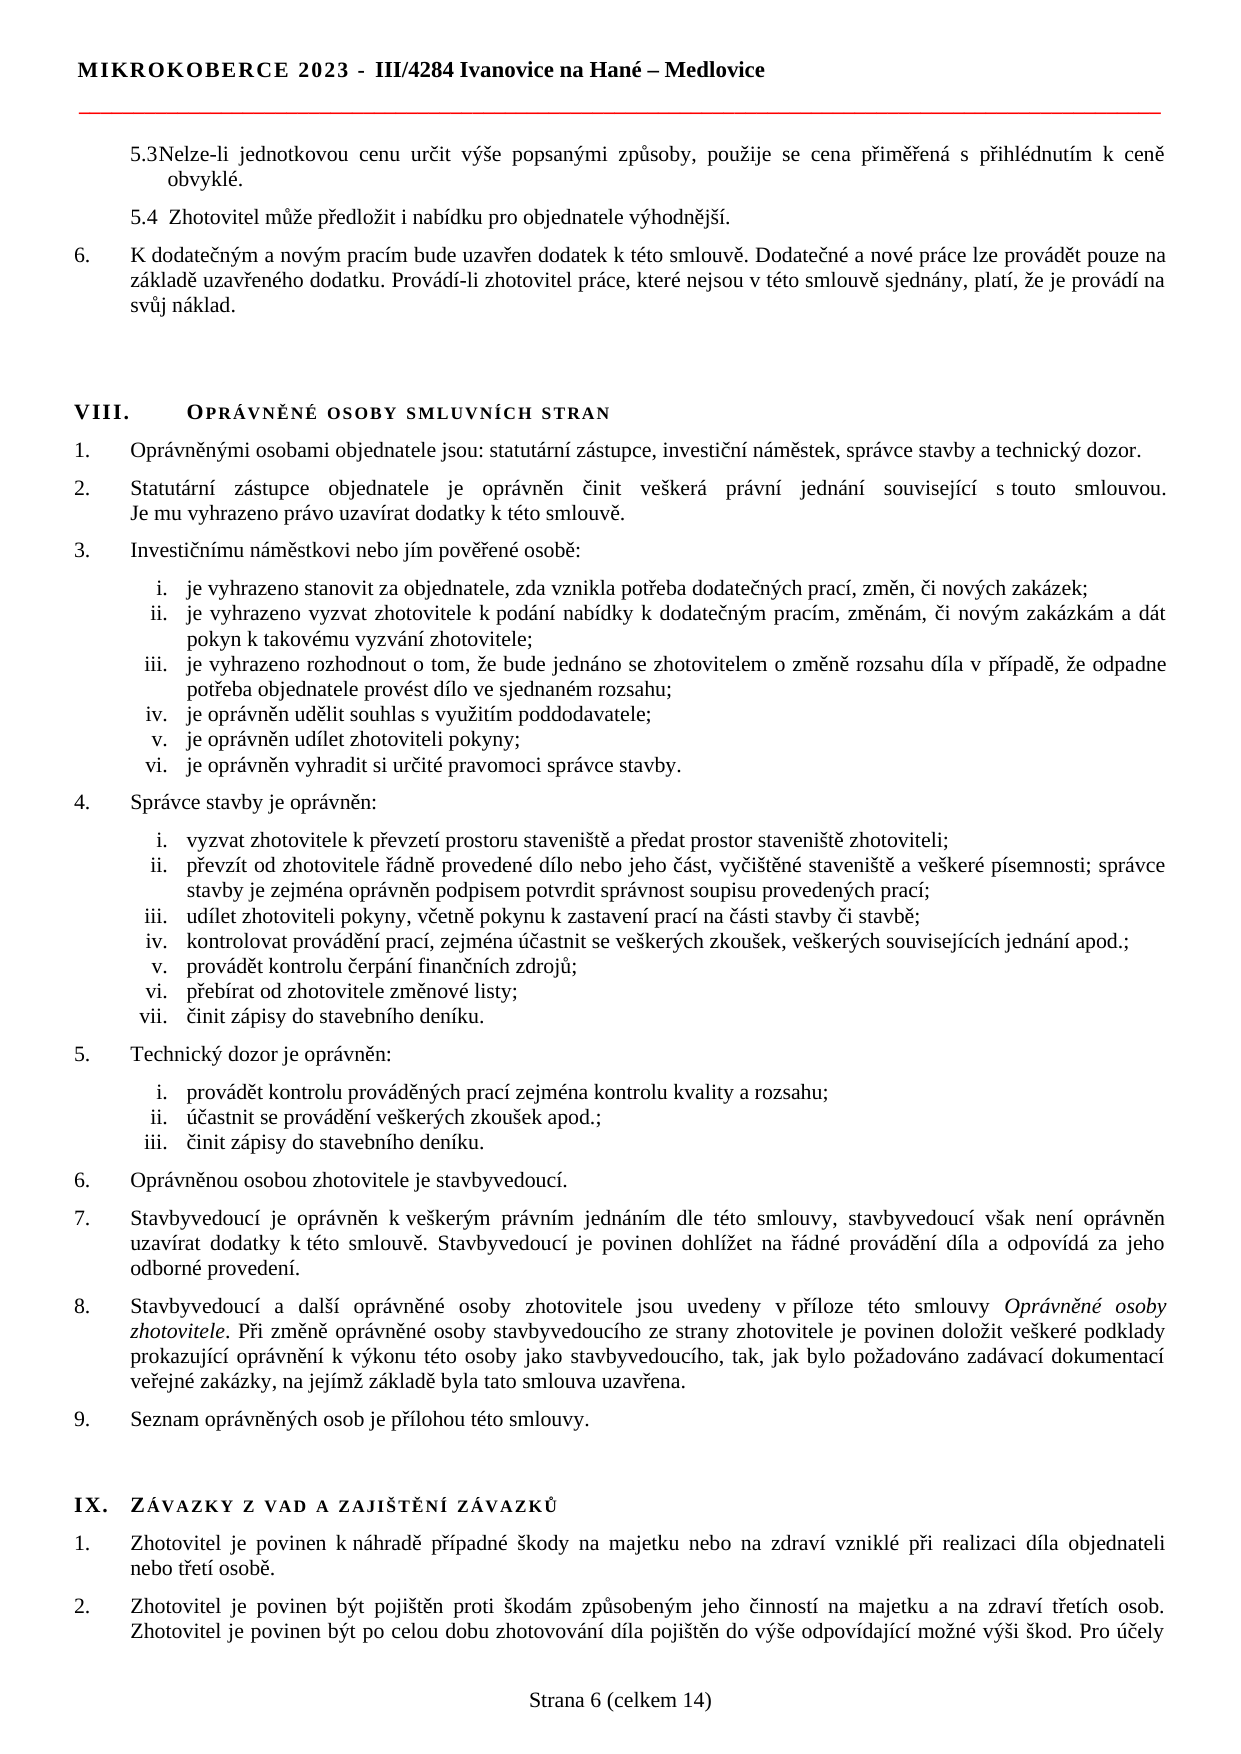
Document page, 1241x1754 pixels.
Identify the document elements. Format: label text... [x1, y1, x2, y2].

list Technický dozor je oprávněn: [74, 1041, 1167, 1066]
list je vyhrazeno stanovit za objednatele, zda vznikla potřeba dodatečných prací, změn, či nových zakázek; [168, 575, 1167, 600]
list Závazky z vad a zajištění závazků [74, 1492, 1167, 1517]
list Oprávněné osoby smluvních stran [74, 399, 1167, 424]
list je vyhrazeno rozhodnout o tom, že bude jednáno se zhotovitelem o změně rozsahu díla v případě, že odpadne potřeba objednatele provést dílo ve sjednaném rozsahu; [168, 651, 1167, 701]
list je oprávněn udělit souhlas s využitím poddodavatele; [168, 701, 1167, 726]
list je vyhrazeno vyzvat zhotovitele k podání nabídky k dodatečným pracím, změnám, či novým zakázkám a dát pokyn k takovému vyzvání zhotovitele; [168, 600, 1167, 651]
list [74, 1593, 1167, 1643]
list převzít od zhotovitele řádně provedené dílo nebo jeho část, vyčištěné staveniště a veškeré písemnosti; správce stavby je zejména oprávněn podpisem potvrdit správnost soupisu provedených prací; [168, 852, 1167, 903]
list Investičnímu náměstkovi nebo jím pověřené osobě: [74, 537, 1167, 563]
list provádět kontrolu prováděných prací zejména kontrolu kvality a rozsahu; [168, 1079, 1167, 1104]
list K dodatečným a novým pracím bude uzavřen dodatek k této smlouvě. Dodatečné a nové práce lze provádět pouze na základě uzavřeného dodatku. Provádí-li zhotovitel práce, které nejsou v této smlouvě sjednány, platí, že je provádí na svůj náklad. [74, 242, 1167, 317]
text 5.4 Zhotovitel může předložit i nabídku pro objednatele výhodnější. [74, 204, 1167, 229]
list Statutární zástupce objednatele je oprávněn činit veškerá právní jednání související s touto smlouvou. Je mu vyhrazeno právo uzavírat dodatky k této smlouvě. [74, 474, 1167, 525]
list je oprávněn udílet zhotoviteli pokyny; [168, 726, 1167, 752]
list udílet zhotoviteli pokyny, včetně pokynu k zastavení prací na části stavby či stavbě; [168, 903, 1167, 928]
list Oprávněnými osobami objednatele jsou: statutární zástupce, investiční náměstek, správce stavby a technický dozor. [74, 437, 1167, 462]
list Oprávněnou osobou zhotovitele je stavbyvedoucí. [74, 1167, 1167, 1192]
list účastnit se provádění veškerých zkoušek apod.; [168, 1104, 1167, 1129]
list Stavbyvedoucí je oprávněn k veškerým právním jednáním dle této smlouvy, stavbyvedoucí však není oprávněn uzavírat dodatky k této smlouvě. Stavbyvedoucí je povinen dohlížet na řádné provádění díla a odpovídá za jeho odborné provedení. [74, 1205, 1167, 1280]
list vyzvat zhotovitele k převzetí prostoru staveniště a předat prostor staveniště zhotoviteli; [168, 827, 1167, 852]
list provádět kontrolu čerpání finančních zdrojů; [168, 953, 1167, 978]
list činit zápisy do stavebního deníku. [168, 1003, 1167, 1029]
list Stavbyvedoucí a další oprávněné osoby zhotovitele jsou uvedeny v příloze této smlouvy Oprávněné osoby zhotovitele. Při změně oprávněné osoby stavbyvedoucího ze strany zhotovitele je povinen doložit veškeré podklady prokazující oprávnění k výkonu této osoby jako stavbyvedoucího, tak, jak bylo požadováno zadávací dokumentací veřejné zakázky, na jejímž základě byla tato smlouva uzavřena. [74, 1293, 1167, 1394]
list přebírat od zhotovitele změnové listy; [168, 978, 1167, 1003]
list činit zápisy do stavebního deníku. [168, 1129, 1167, 1154]
list Správce stavby je oprávněn: [74, 789, 1167, 814]
list kontrolovat provádění prací, zejména účastnit se veškerých zkoušek, veškerých souvisejících jednání apod.; [168, 928, 1167, 953]
list Seznam oprávněných osob je přílohou této smlouvy. [74, 1406, 1167, 1431]
list je oprávněn vyhradit si určité pravomoci správce stavby. [168, 752, 1167, 777]
list Nelze-li jednotkovou cenu určit výše popsanými způsoby, použije se cena přiměřená s přihlédnutím k ceně obvyklé. [130, 141, 1167, 191]
list Zhotovitel je povinen k náhradě případné škody na majetku nebo na zdraví vzniklé při realizaci díla objednateli nebo třetí osobě. [74, 1530, 1167, 1580]
